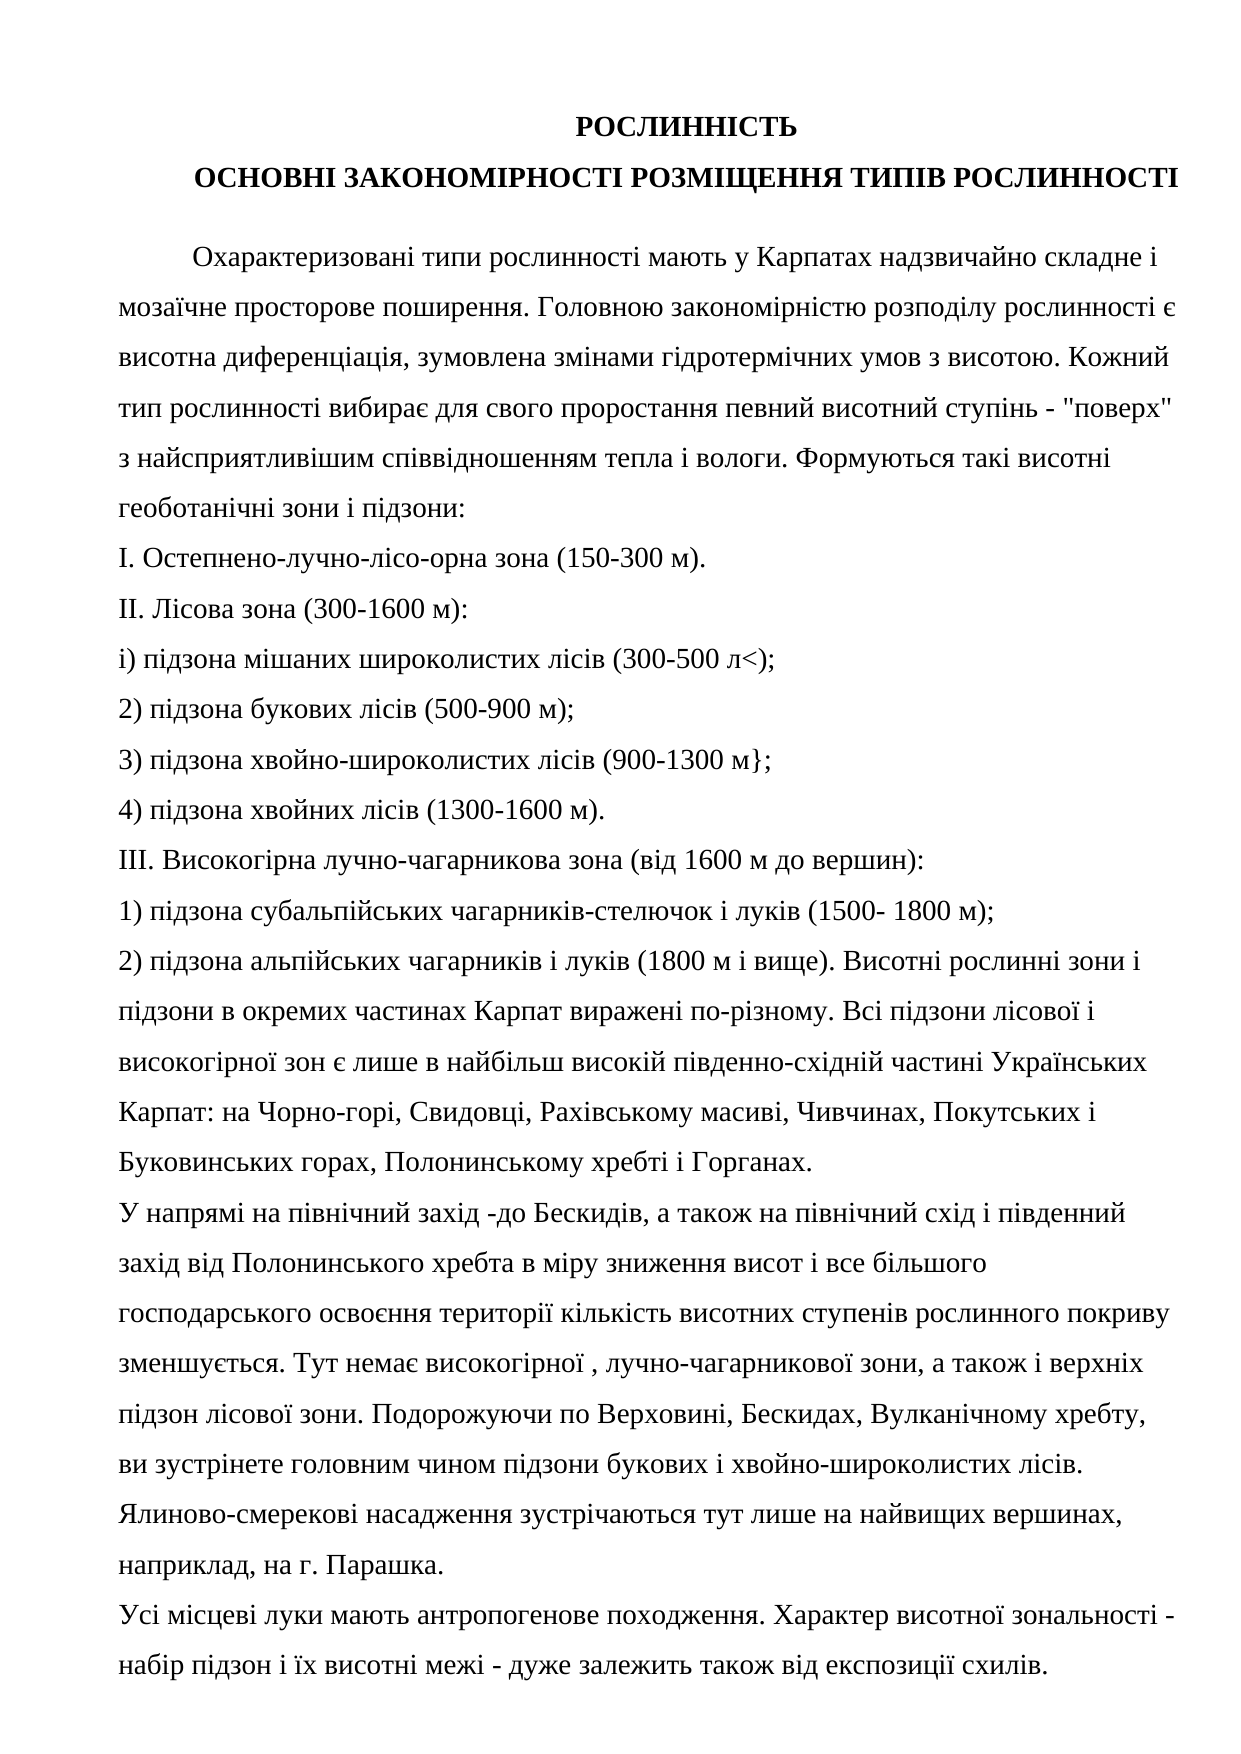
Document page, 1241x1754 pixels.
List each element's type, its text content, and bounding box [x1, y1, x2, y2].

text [118, 239, 1181, 1681]
subtitle РОСЛИННІСТЬ [118, 109, 1181, 143]
subtitle ОСНОВНІ ЗАКОНОМІРНОСТІ РОЗМІЩЕННЯ ТИПІВ РОСЛИННОСТІ [118, 160, 1181, 193]
